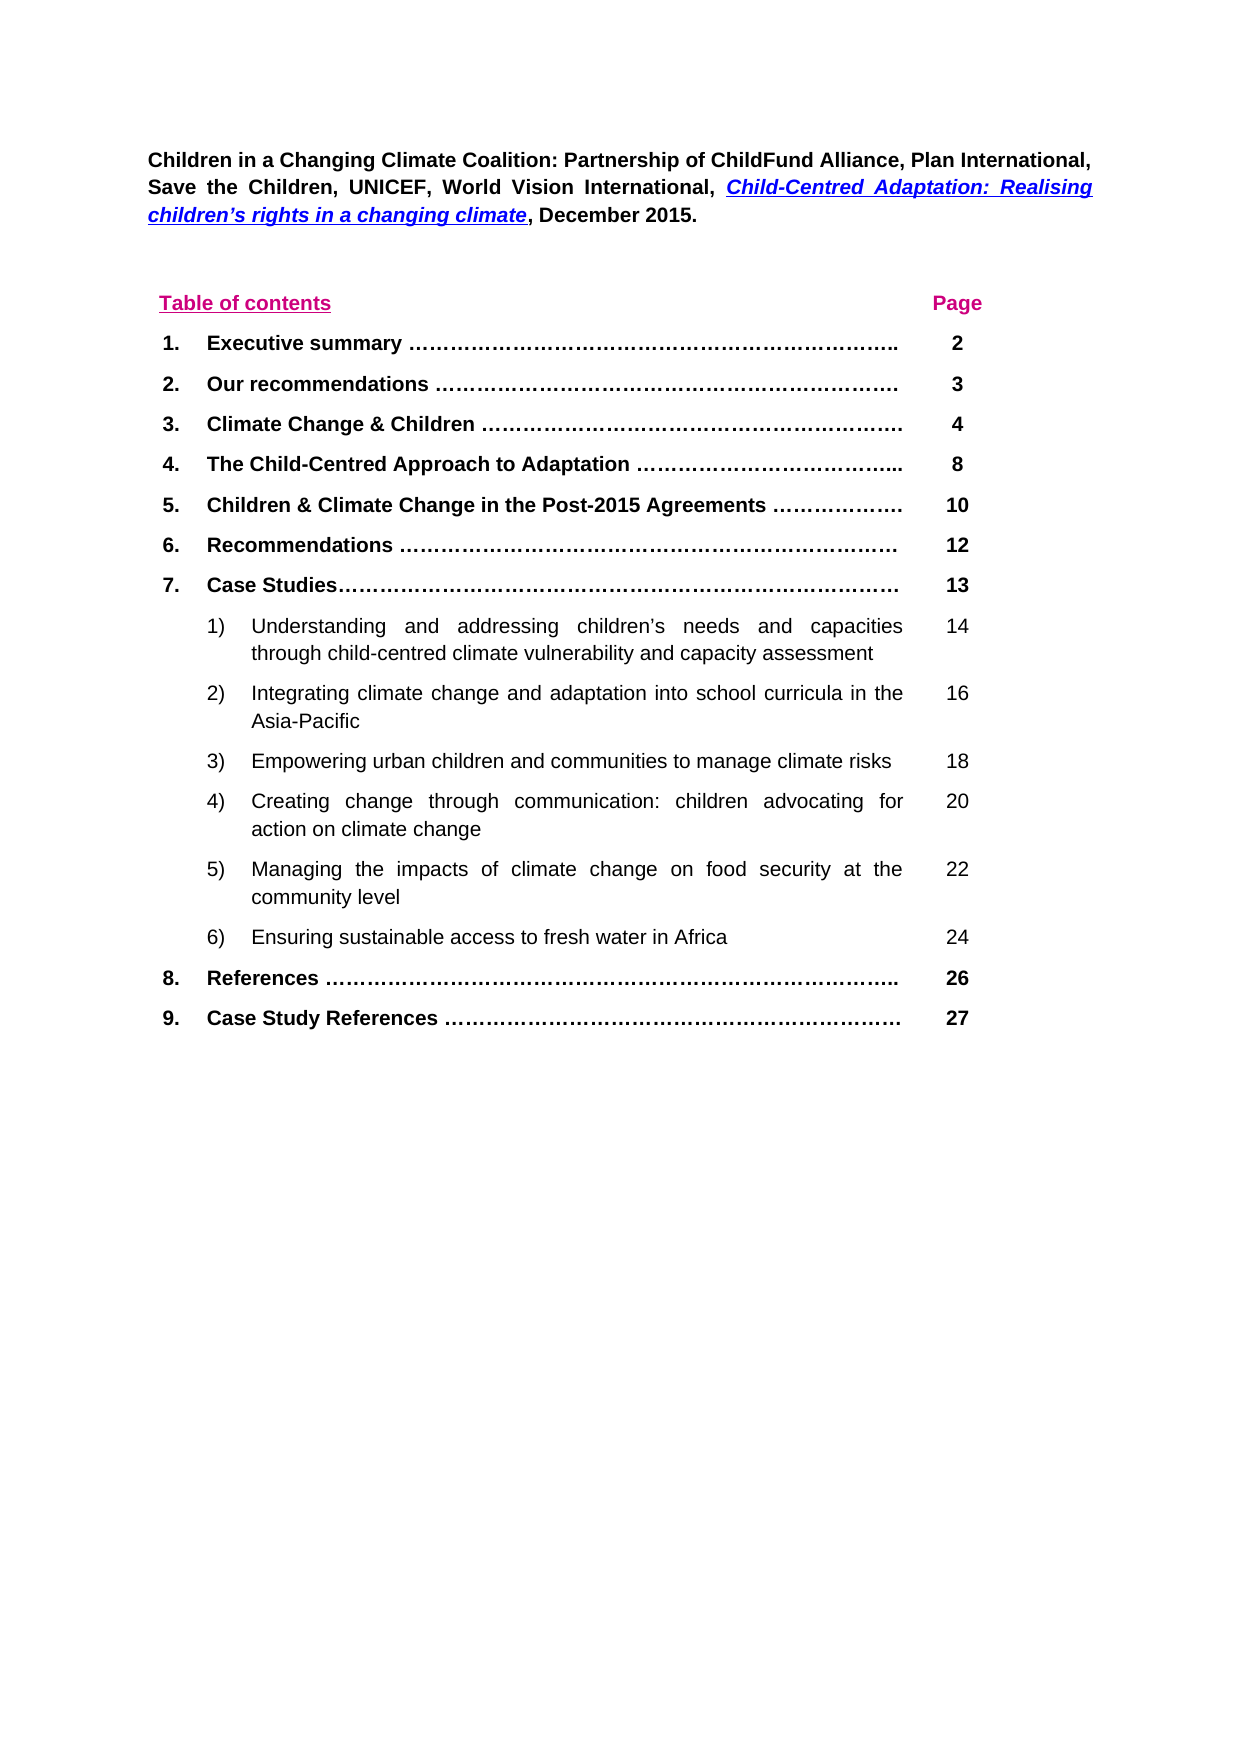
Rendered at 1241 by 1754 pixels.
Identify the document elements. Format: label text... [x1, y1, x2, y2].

table_cell 20 [915, 789, 999, 857]
table_cell Integrating climate change and adaptation into school curricula in the Asia-Pacific [148, 681, 915, 749]
table_cell 3 [915, 372, 999, 412]
table_cell Managing the impacts of climate change on food security at the community level [148, 857, 915, 925]
table_cell Executive summary …………………………………………………………….. [148, 331, 915, 372]
table_cell 2 [915, 331, 999, 372]
text Children in a Changing Climate Coalition: Partnership of ChildFund Alliance, Plan International, Save the Children, UNICEF, World Vision International, Child-Centred Adaptation: Realising children’s rights in a changing climate, December 2015. [148, 148, 1093, 227]
table_cell Ensuring sustainable access to fresh water in Africa [148, 925, 915, 965]
table_cell References ……………………………………………………………………….. [148, 965, 915, 1006]
table_cell Recommendations ……………………………………………………………… [148, 533, 915, 573]
table_header Table of contents [148, 291, 915, 331]
table_cell 12 [915, 533, 999, 573]
table_cell 18 [915, 749, 999, 789]
table_cell 24 [915, 925, 999, 965]
table_cell Children & Climate Change in the Post-2015 Agreements ………………. [148, 493, 915, 533]
table_cell 27 [915, 1006, 999, 1046]
table_cell 10 [915, 493, 999, 533]
table_cell 14 [915, 614, 999, 681]
table_cell Creating change through communication: children advocating for action on climate change [148, 789, 915, 857]
table_cell Understanding and addressing children’s needs and capacities through child-centred climate vulnerability and capacity assessment [148, 614, 915, 681]
table_cell Case Study References ………………………………………………………… [148, 1006, 915, 1046]
table_cell Empowering urban children and communities to manage climate risks [148, 749, 915, 789]
table_cell 13 [915, 573, 999, 613]
table_cell Climate Change & Children ……………………………………………………. [148, 412, 915, 452]
table_cell Our recommendations …………………………………………………………. [148, 372, 915, 412]
table_cell 26 [915, 965, 999, 1006]
table_cell 22 [915, 857, 999, 925]
table_cell 8 [915, 452, 999, 492]
table_cell 16 [915, 681, 999, 749]
table_cell 4 [915, 412, 999, 452]
table_cell Case Studies……………………………………………………………………… [148, 573, 915, 613]
table_header Page [915, 291, 999, 331]
table_cell The Child-Centred Approach to Adaptation ………………………………... [148, 452, 915, 492]
